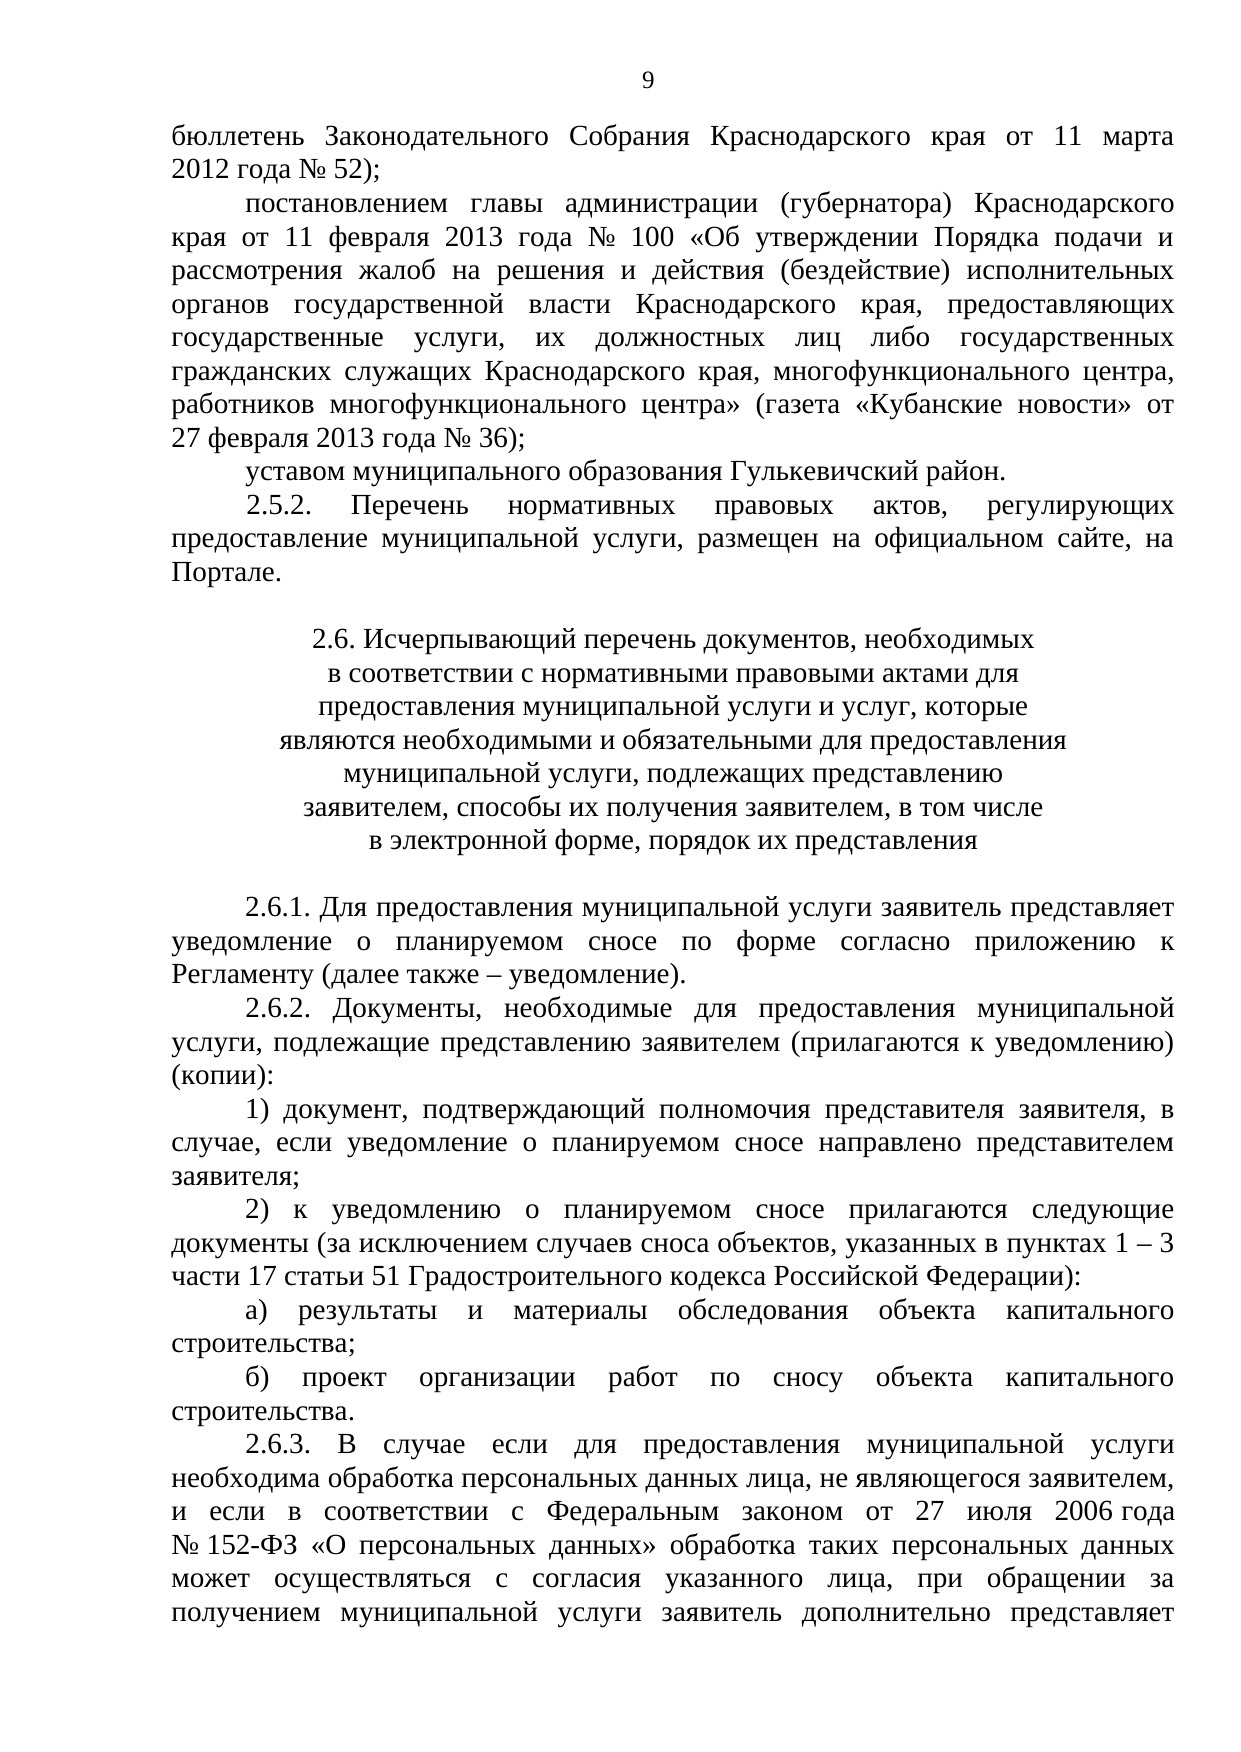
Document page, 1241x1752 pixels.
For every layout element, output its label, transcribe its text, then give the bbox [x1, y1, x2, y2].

text 2) к уведомлению о планируемом сносе прилагаются следующие документы (за исключением случаев сноса объектов, указанных в пунктах 1 – 3 части 17 статьи 51 Градостроительного кодекса Российской Федерации): [171, 1191, 1175, 1292]
text в соответствии с нормативными правовыми актами для [171, 655, 1175, 688]
text 2.6.1. Для предоставления муниципальной услуги заявитель представляет уведомление о планируемом сносе по форме согласно приложению к Регламенту (далее также – уведомление). [171, 889, 1175, 990]
text являются необходимыми и обязательными для предоставления [171, 722, 1175, 755]
text 2.6. Исчерпывающий перечень документов, необходимых [171, 621, 1175, 655]
text а) результаты и материалы обследования объекта капитального строительства; [171, 1292, 1175, 1359]
text 2.5.2. Перечень нормативных правовых актов, регулирующих предоставление муниципальной услуги, размещен на официальном сайте, на Портале. [171, 487, 1175, 588]
text б) проект организации работ по сносу объекта капитального строительства. [171, 1359, 1175, 1426]
text уставом муниципального образования Гулькевичский район. [171, 453, 1175, 487]
text в электронной форме, порядок их представления [171, 822, 1175, 856]
text муниципальной услуги, подлежащих представлению [171, 755, 1175, 789]
text предоставления муниципальной услуги и услуг, которые [171, 688, 1175, 722]
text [171, 118, 1175, 185]
text заявителем, способы их получения заявителем, в том числе [171, 789, 1175, 822]
text 1) документ, подтверждающий полномочия представителя заявителя, в случае, если уведомление о планируемом сносе направлено представителем заявителя; [171, 1091, 1175, 1191]
text постановлением главы администрации (губернатора) Краснодарского края от 11 февраля 2013 года № 100 «Об утверждении Порядка подачи и рассмотрения жалоб на решения и действия (бездействие) исполнительных органов государственной власти Краснодарского края, предоставляющих государственные услуги, их должностных лиц либо государственных гражданских служащих Краснодарского края, многофункционального центра, работников многофункционального центра» (газета «Кубанские новости» от 27 февраля 2013 года № 36); [171, 185, 1175, 453]
text 2.6.2. Документы, необходимые для предоставления муниципальной услуги, подлежащие представлению заявителем (прилагаются к уведомлению) (копии): [171, 990, 1175, 1091]
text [171, 1426, 1175, 1627]
